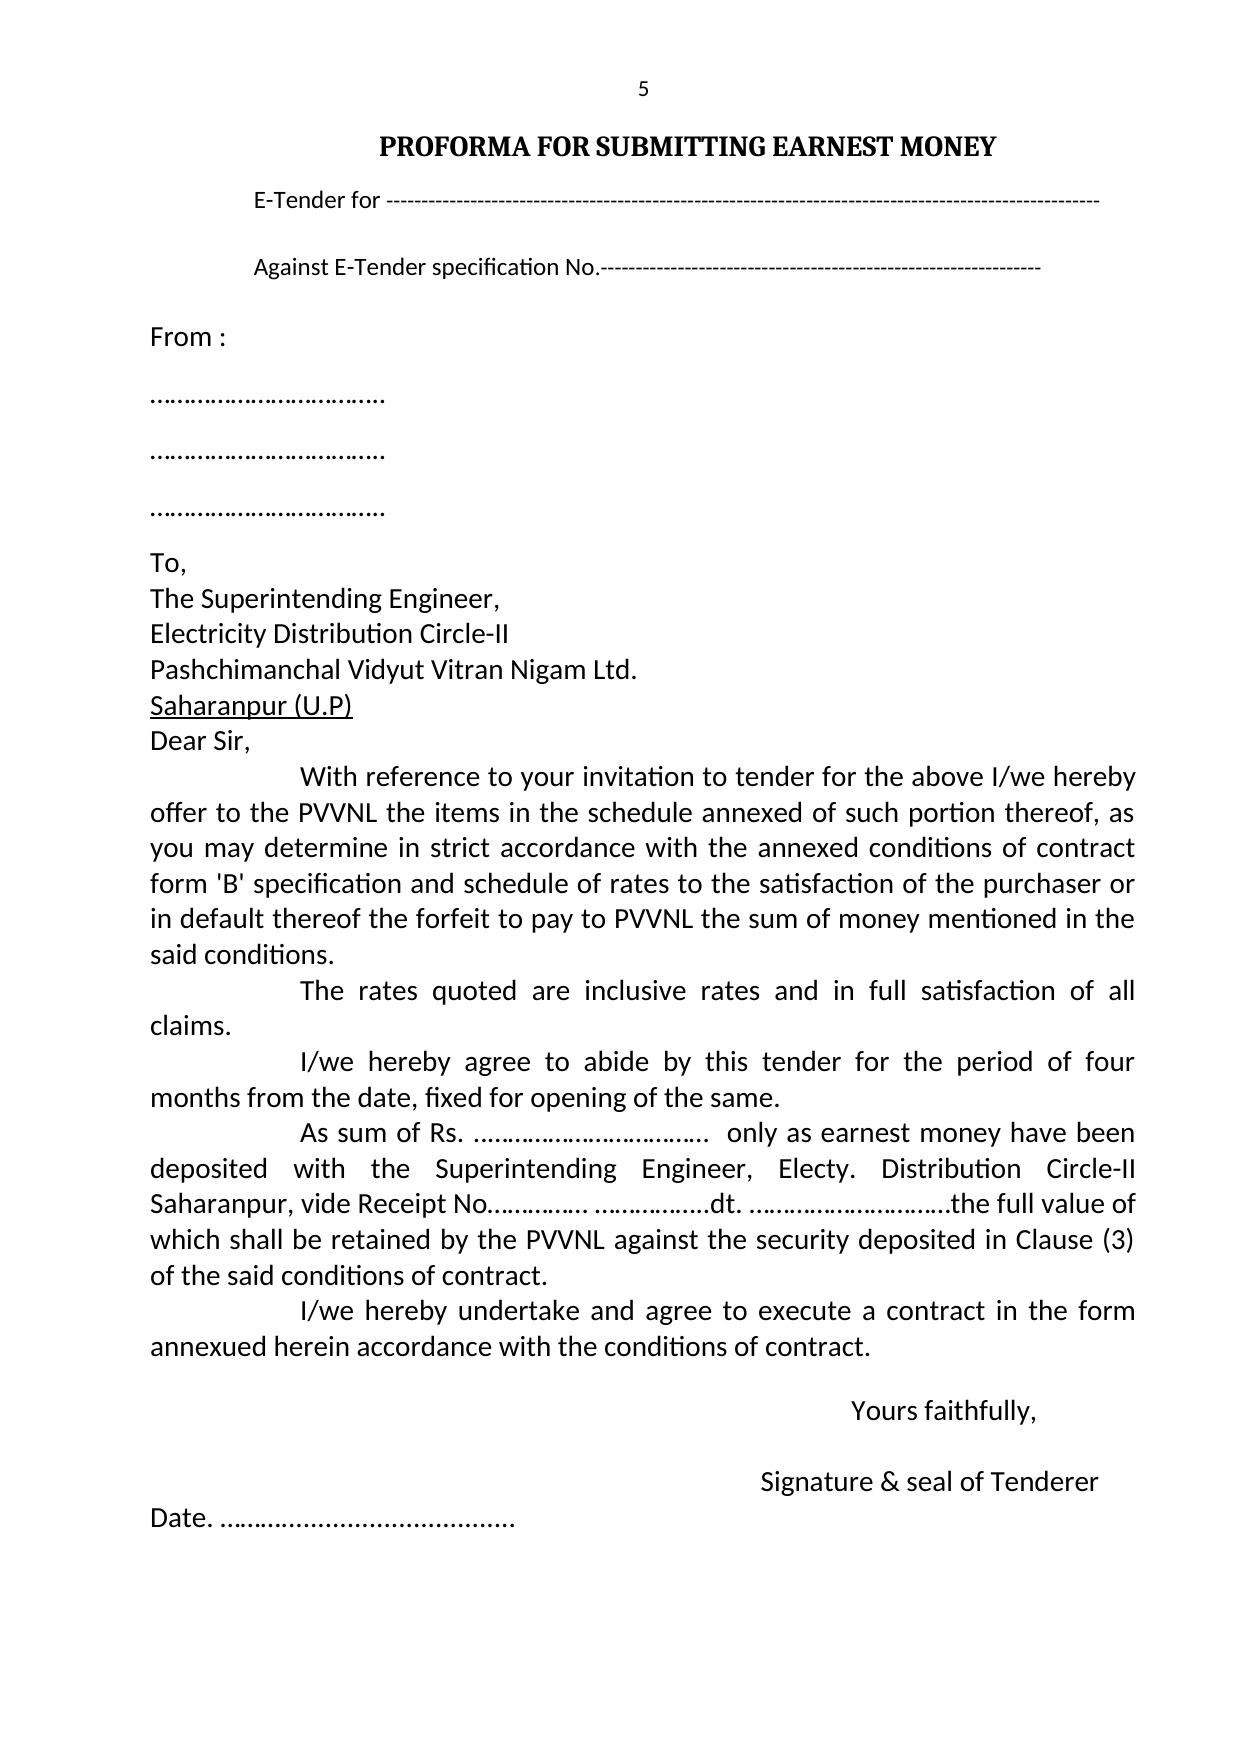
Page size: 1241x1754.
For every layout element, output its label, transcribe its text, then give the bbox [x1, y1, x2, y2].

text Yours faithfully, [825, 1392, 1137, 1427]
text Against E-Tender specification No.--------------------------------------------------------------- [253, 251, 1172, 282]
text To, [150, 544, 1137, 580]
text I/we hereby undertake and agree to execute a contract in the form annexued herein accordance with the conditions of contract. [150, 1292, 1137, 1364]
text The rates quoted are inclusive rates and in full satisfaction of all claims. [150, 972, 1137, 1043]
text E-Tender for ------------------------------------------------------------------------------------------------------ [253, 184, 1172, 215]
text Saharanpur (U.P) [150, 687, 1137, 722]
text Pashchimanchal Vidyut Vitran Nigam Ltd. [150, 651, 1137, 687]
text …………………………….. [150, 431, 1137, 467]
text The Superintending Engineer, [150, 580, 1137, 616]
text Date. ………................................ [150, 1499, 1137, 1534]
text …………………………….. [150, 375, 1137, 411]
text Dear Sir, [150, 722, 1137, 758]
text As sum of Rs. ..…………………………… only as earnest money have been deposited with the Superintending Engineer, Electy. Distribution Circle-II Saharanpur, vide Receipt No…………… ……………..dt. …………………………the full value of which shall be retained by the PVVNL against the security deposited in Clause (3) of the said conditions of contract. [150, 1114, 1137, 1292]
text Electricity Distribution Circle-II [150, 616, 1137, 651]
text …………………………….. [150, 488, 1137, 523]
text From : [150, 318, 1137, 354]
text I/we hereby agree to abide by this tender for the period of four months from the date, fixed for opening of the same. [150, 1043, 1137, 1114]
text Signature & seal of Tenderer [150, 1463, 1137, 1499]
text With reference to your invitation to tender for the above I/we hereby offer to the PVVNL the items in the schedule annexed of such portion thereof, as you may determine in strict accordance with the annexed conditions of contract form 'B' specification and schedule of rates to the satisfaction of the purchaser or in default thereof the forfeit to pay to PVVNL the sum of money mentioned in the said conditions. [150, 758, 1137, 972]
text PROFORMA FOR SUBMITTING EARNEST MONEY [239, 130, 1137, 163]
